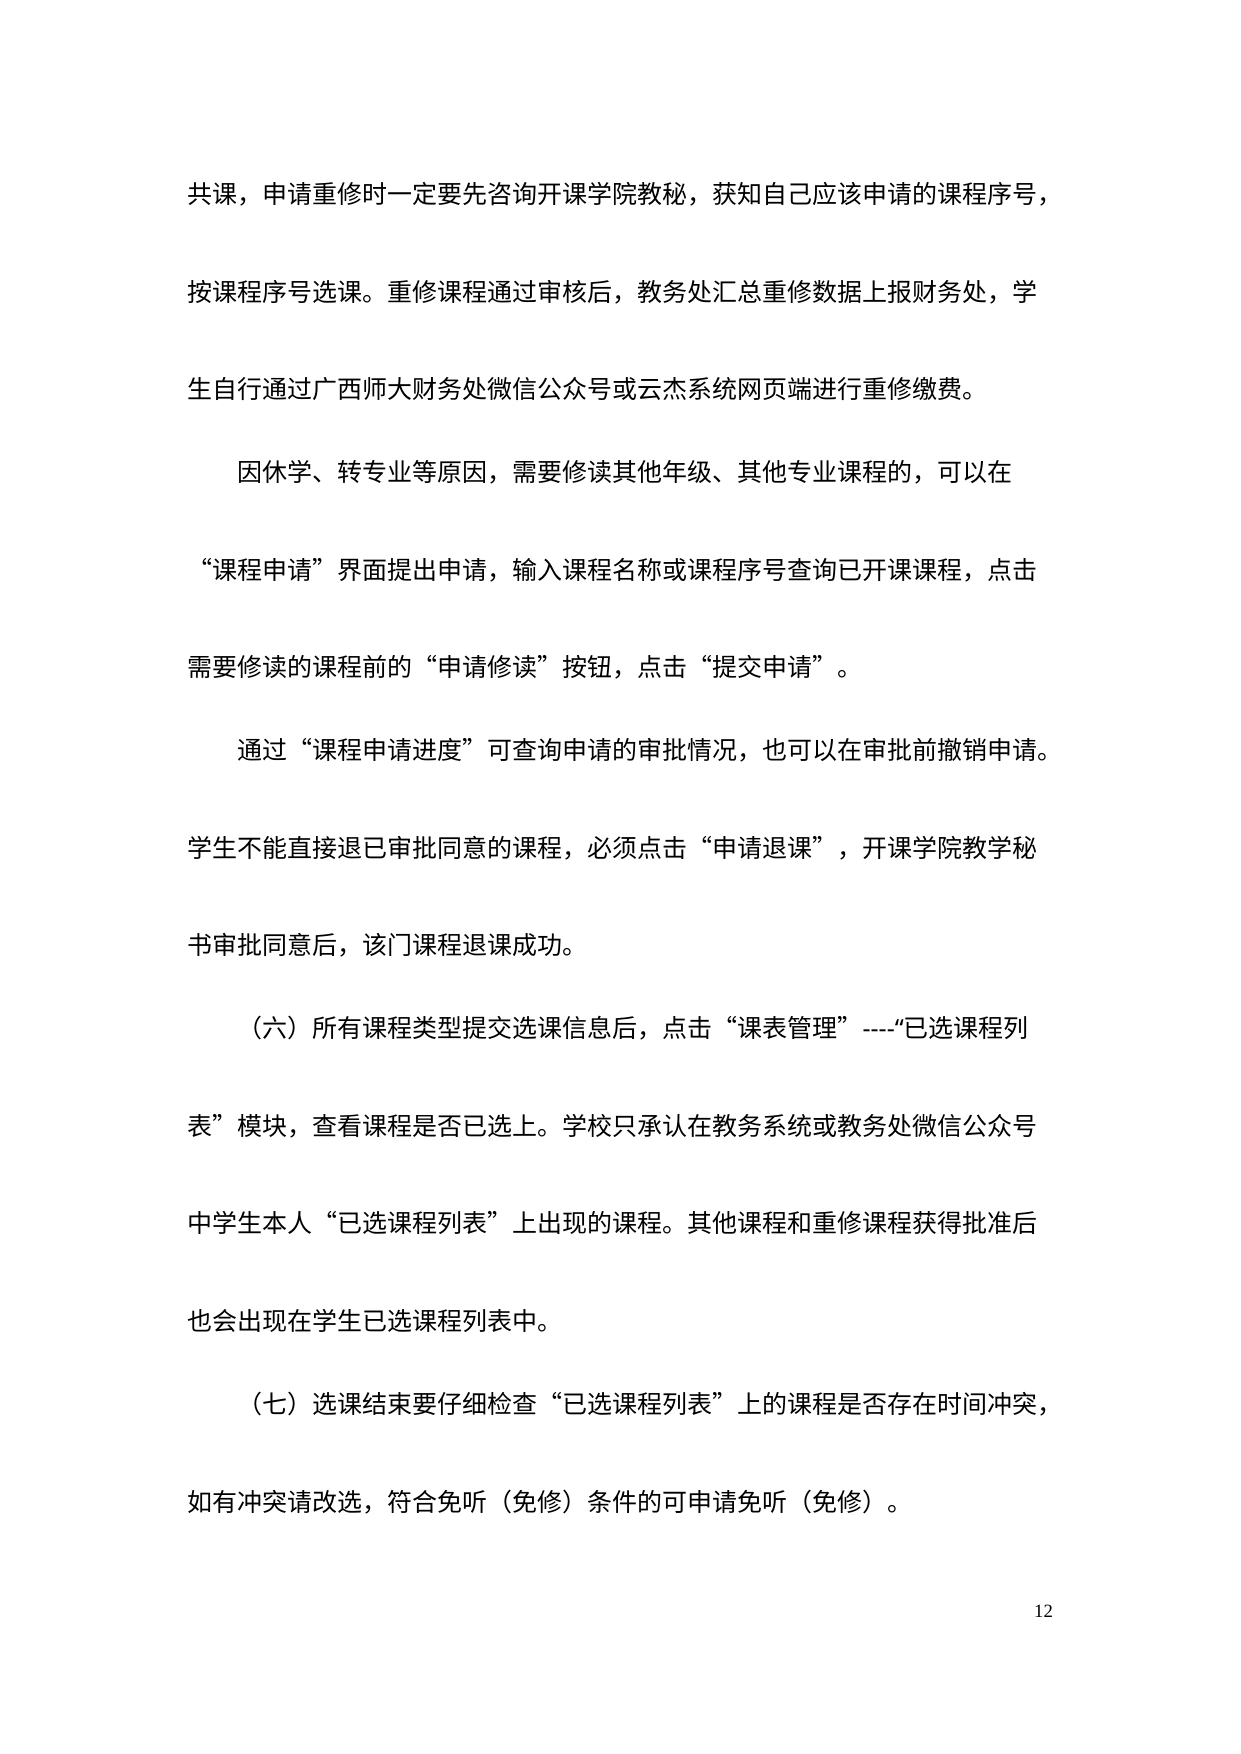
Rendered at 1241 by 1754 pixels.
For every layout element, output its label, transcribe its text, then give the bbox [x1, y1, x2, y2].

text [187, 160, 1053, 420]
text （七）选课结束要仔细检查“已选课程列表”上的课程是否存在时间冲突，如有冲突请改选，符合免听（免修）条件的可申请免听（免修）。 [187, 1370, 1053, 1533]
text （六）所有课程类型提交选课信息后，点击“课表管理”----“已选课程列表”模块，查看课程是否已选上。学校只承认在教务系统或教务处微信公众号中学生本人“已选课程列表”上出现的课程。其他课程和重修课程获得批准后也会出现在学生已选课程列表中。 [187, 994, 1053, 1352]
text 因休学、转专业等原因，需要修读其他年级、其他专业课程的，可以在“课程申请”界面提出申请，输入课程名称或课程序号查询已开课课程，点击需要修读的课程前的“申请修读”按钮，点击“提交申请”。 [187, 438, 1053, 698]
text 通过“课程申请进度”可查询申请的审批情况，也可以在审批前撤销申请。学生不能直接退已审批同意的课程，必须点击“申请退课”，开课学院教学秘书审批同意后，该门课程退课成功。 [187, 716, 1053, 976]
